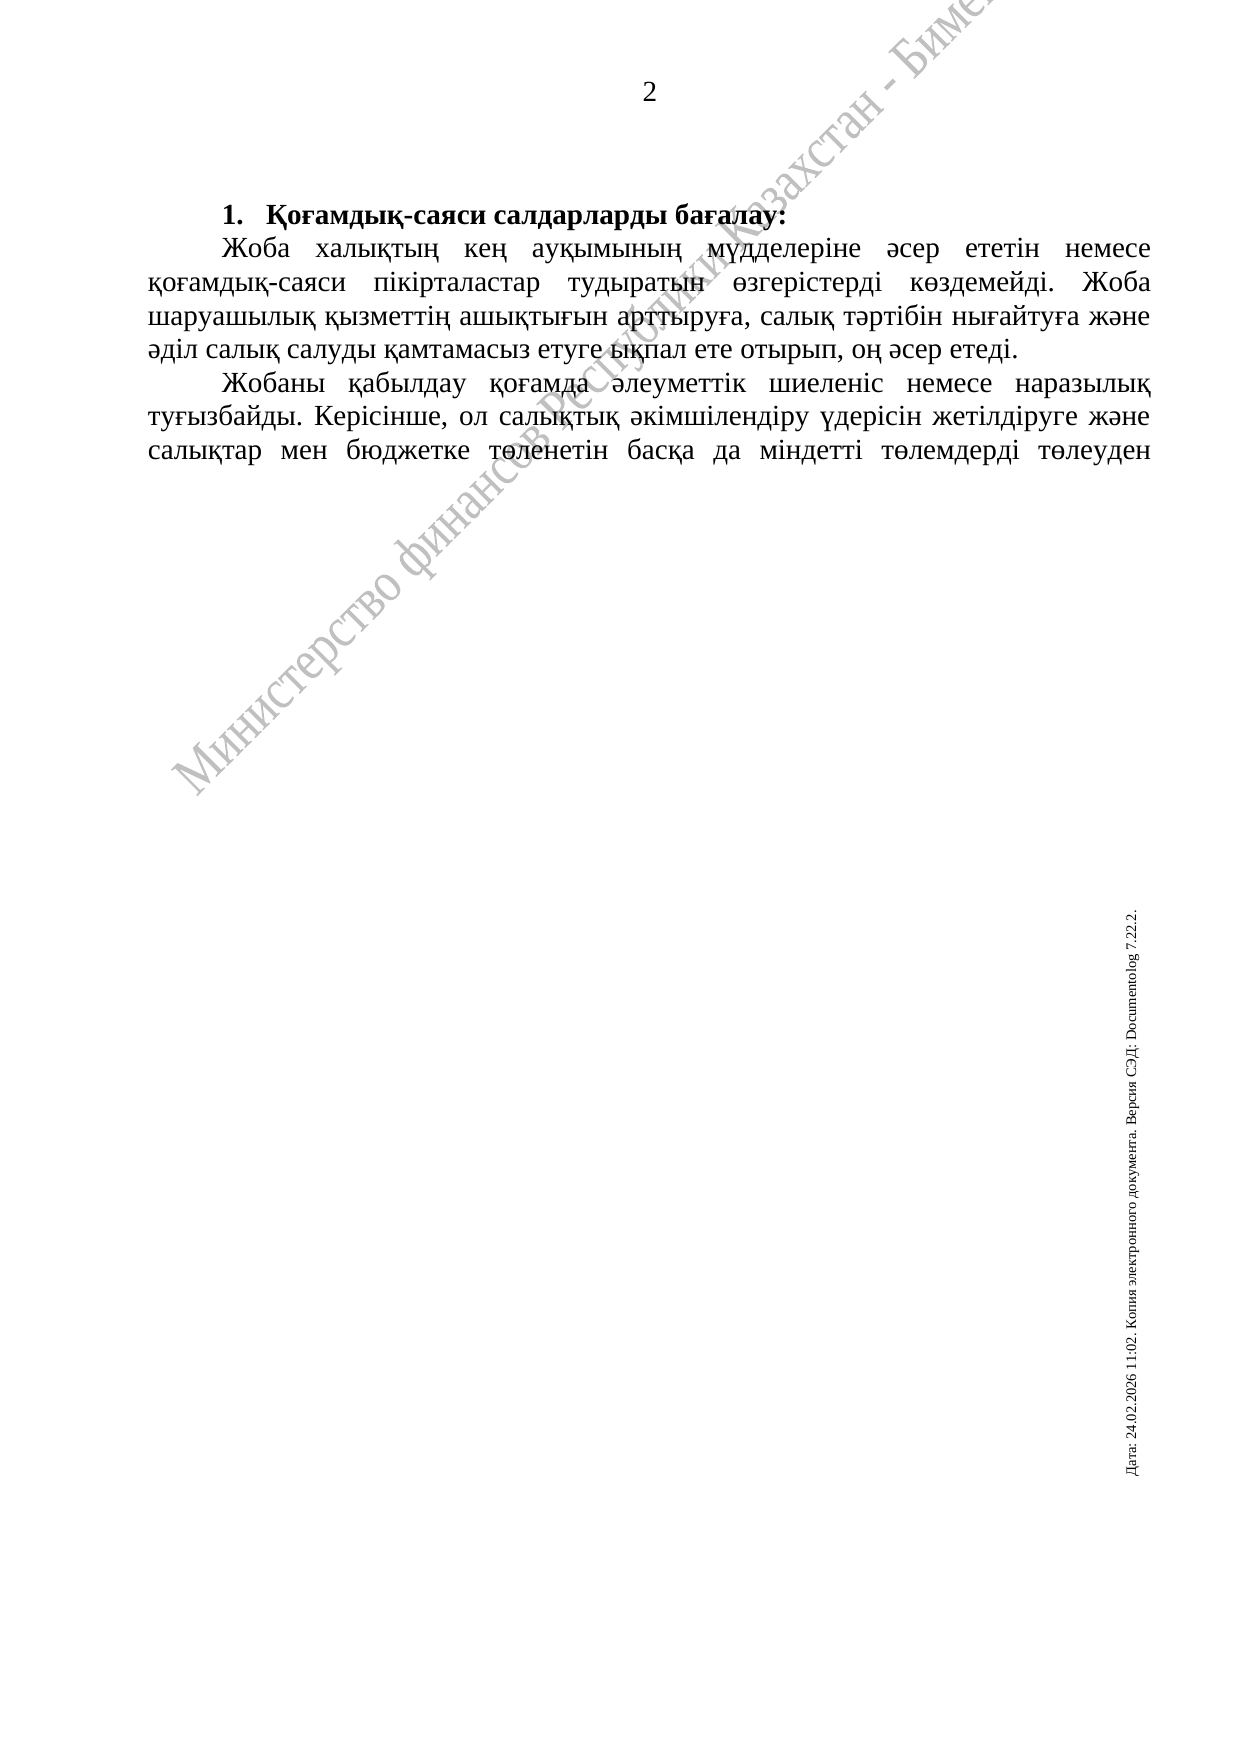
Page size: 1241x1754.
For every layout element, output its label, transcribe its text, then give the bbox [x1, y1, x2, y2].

text Жоба халықтың кең ауқымының мүдделеріне әсер ететін немесе қоғамдық-саяси пікірталастар тудыратын өзгерістерді көздемейді. Жоба шаруашылық қызметтің ашықтығын арттыруға, салық тәртібін нығайтуға және әділ салық салуды қамтамасыз етуге ықпал ете отырып, оң әсер етеді. [148, 231, 1152, 365]
text Жобаны қабылдау қоғамда әлеуметтік шиеленіс немесе наразылық туғызбайды. Керісінше, ол салықтық әкімшілендіру үдерісін жетілдіруге және салықтар мен бюджетке төленетін басқа да міндетті төлемдерді төлеуден жалтаратын тұлғаларға қатысты уақтылы шаралар қабылдауға бағытталған, бұл мемлекеттік институттарға деген сенімді нығайтуға және әділ бәсекелестікті қамтамасыз етуге ықпал етеді. [148, 365, 1152, 465]
text 1. Қоғамдық-саяси салдарларды бағалау: [148, 197, 1152, 231]
